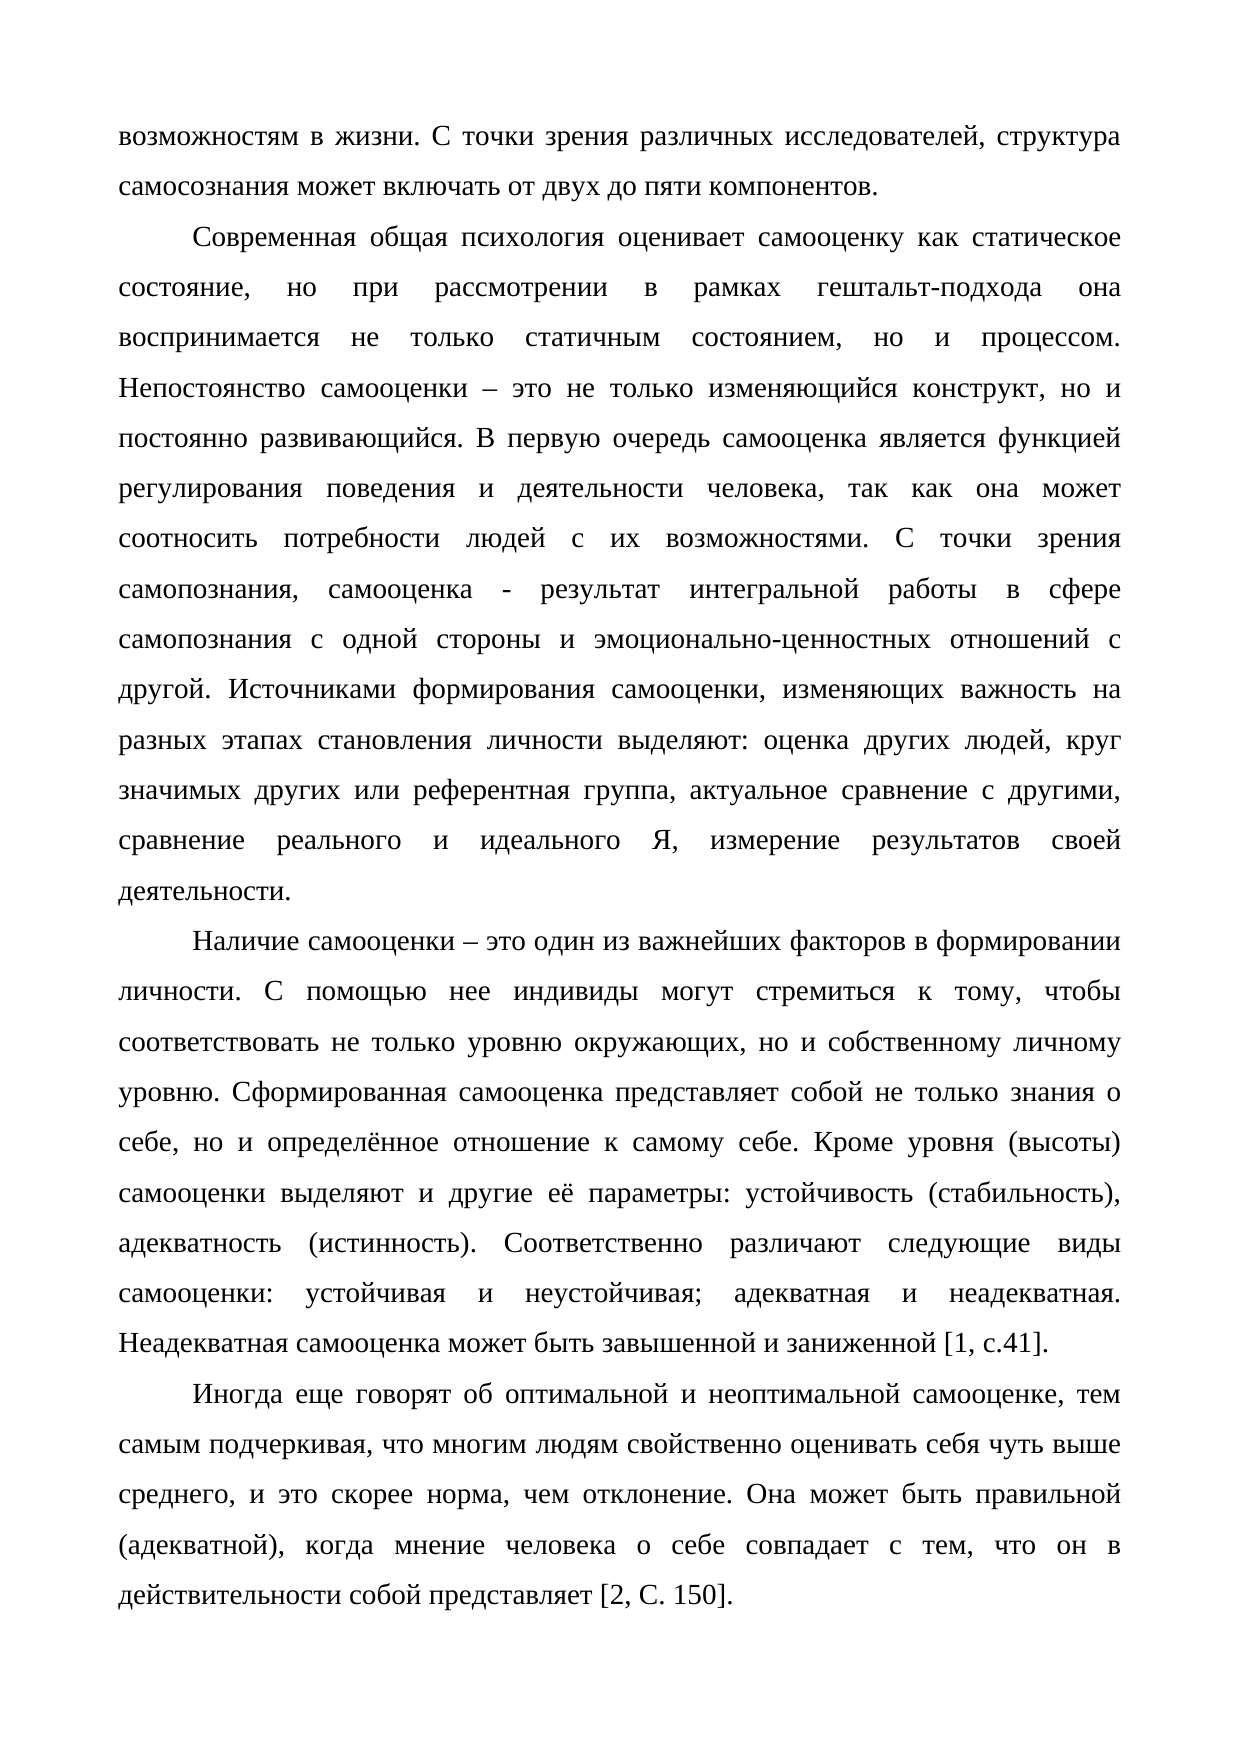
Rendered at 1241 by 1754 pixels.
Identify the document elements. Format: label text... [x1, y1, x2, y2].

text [118, 118, 1122, 202]
text Современная общая психология оценивает самооценку как статическое состояние, но при рассмотрении в рамках гештальт-подхода она воспринимается не только статичным состоянием, но и процессом. Непостоянство самооценки – это не только изменяющийся конструкт, но и постоянно развивающийся. В первую очередь самооценка является функцией регулирования поведения и деятельности человека, так как она может соотносить потребности людей с их возможностями. С точки зрения самопознания, самооценка - результат интегральной работы в сфере самопознания с одной стороны и эмоционально-ценностных отношений с другой. Источниками формирования самооценки, изменяющих важность на разных этапах становления личности выделяют: оценка других людей, круг значимых других или референтная группа, актуальное сравнение с другими, сравнение реального и идеального Я, измерение результатов своей деятельности. [118, 219, 1122, 906]
text Иногда еще говорят об оптимальной и неоптимальной самооценке, тем самым подчеркивая, что многим людям свойственно оценивать себя чуть выше среднего, и это скорее норма, чем отклонение. Она может быть правильной (адекватной), когда мнение человека о себе совпадает с тем, что он в действительности собой представляет [2, С. 150]. [118, 1376, 1122, 1611]
text Наличие самооценки – это один из важнейших факторов в формировании личности. С помощью нее индивиды могут стремиться к тому, чтобы соответствовать не только уровню окружающих, но и собственному личному уровню. Сформированная самооценка представляет собой не только знания о себе, но и определённое отношение к самому себе. Кроме уровня (высоты) самооценки выделяют и другие её параметры: устойчивость (стабильность), адекватность (истинность). Соответственно различают следующие виды самооценки: устойчивая и неустойчивая; адекватная и неадекватная. Неадекватная самооценка может быть завышенной и заниженной [1, с.41]. [118, 923, 1122, 1359]
